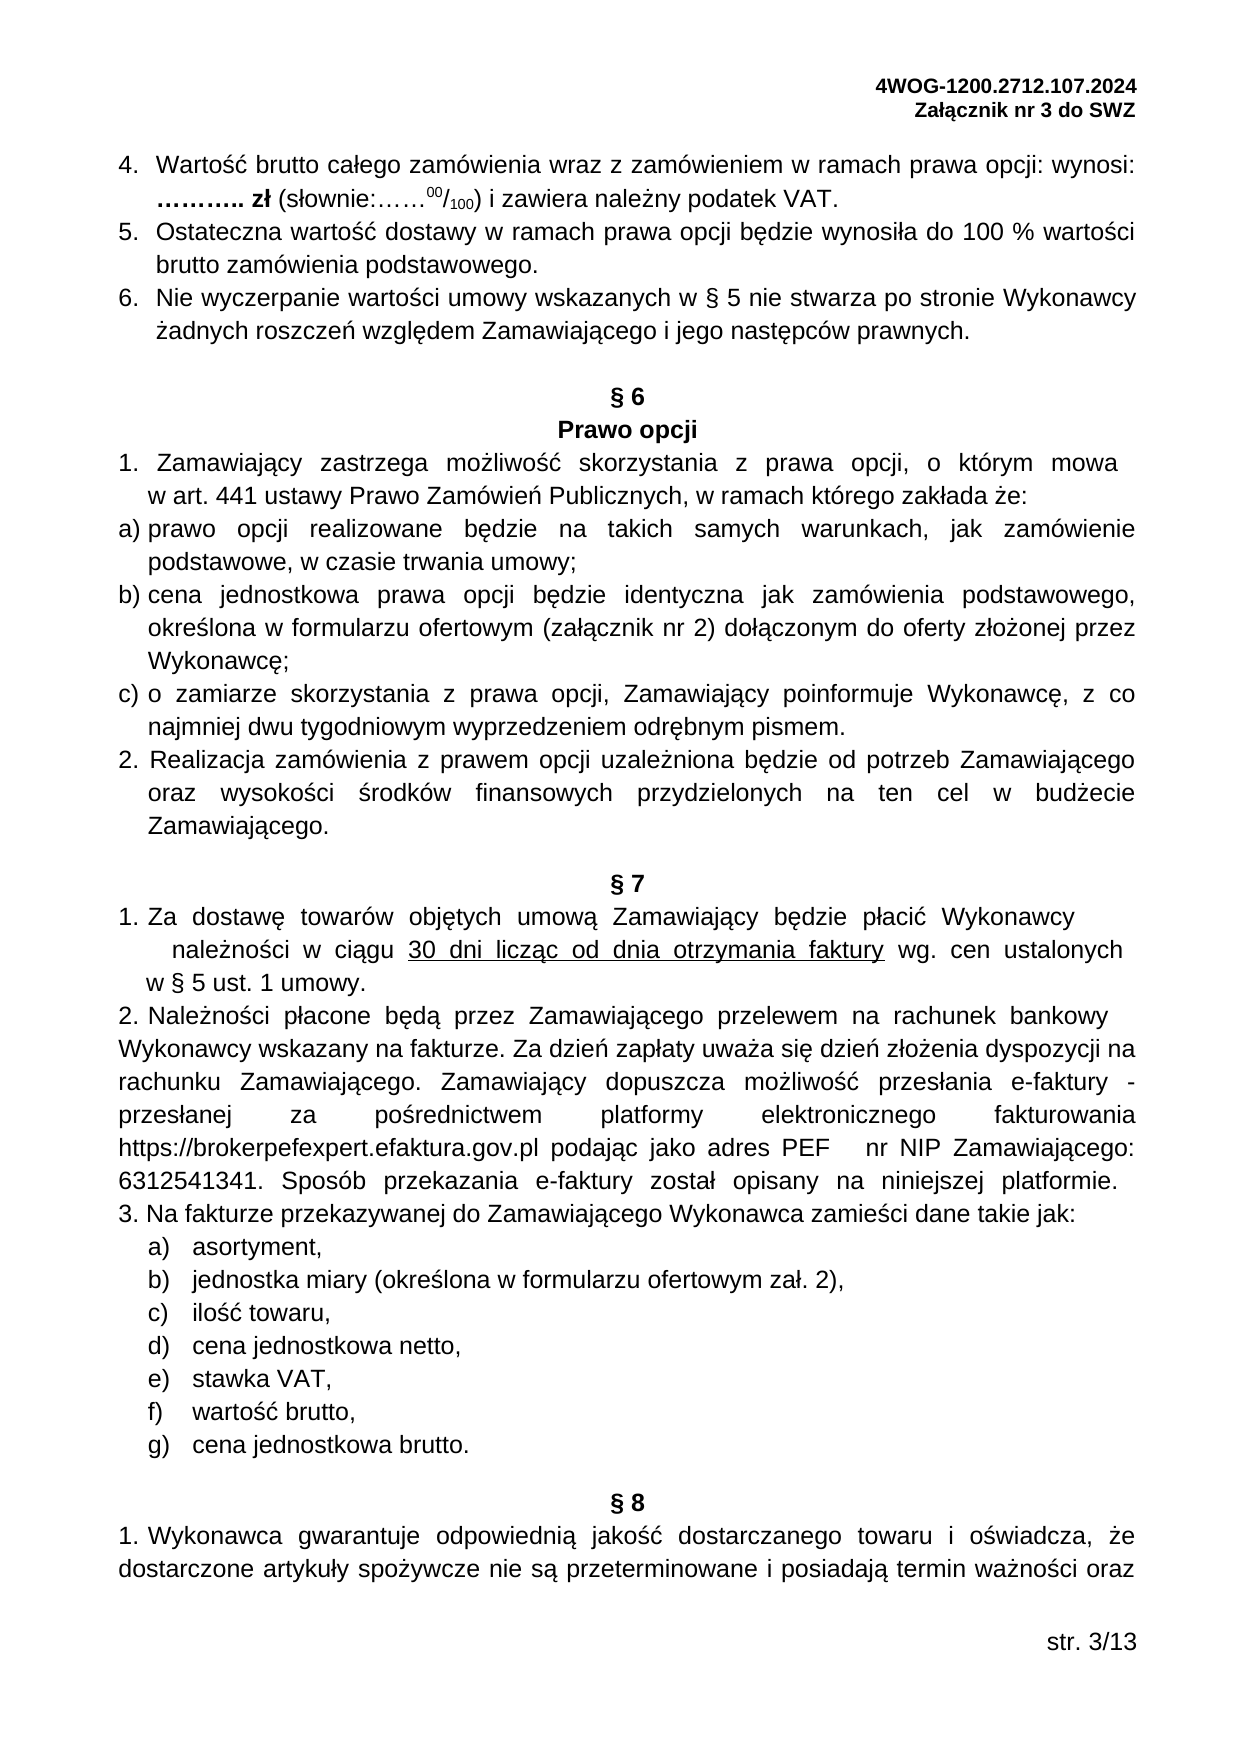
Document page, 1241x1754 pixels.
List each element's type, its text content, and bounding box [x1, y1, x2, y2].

text b) cena jednostkowa prawa opcji będzie identyczna jak zamówienia podstawowego, określona w formularzu ofertowym (załącznik nr 2) dołączonym do oferty złożonej przez Wykonawcę; [118, 580, 1137, 674]
list Wartość brutto całego zamówienia wraz z zamówieniem w ramach prawa opcji: wynosi: ……….. zł (słownie:……00/100) i zawiera należny podatek VAT. [118, 151, 1137, 212]
list Ostateczna wartość dostawy w ramach prawa opcji będzie wynosiła do 100 % wartości brutto zamówienia podstawowego. [118, 217, 1137, 278]
list cena jednostkowa netto, [118, 1331, 1137, 1360]
text § 8 [118, 1488, 1137, 1517]
list stawka VAT, [118, 1364, 1137, 1393]
text 2. Realizacja zamówienia z prawem opcji uzależniona będzie od potrzeb Zamawiającego oraz wysokości środków finansowych przydzielonych na ten cel w budżecie Zamawiającego. [118, 745, 1137, 840]
list Należności płacone będą przez Zamawiającego przelewem na rachunek bankowy Wykonawcy wskazany na fakturze. Za dzień zapłaty uważa się dzień złożenia dyspozycji na rachunku Zamawiającego. Zamawiający dopuszcza możliwość przesłania e-faktury - przesłanej za pośrednictwem platformy elektronicznego fakturowania https://brokerpefexpert.efaktura.gov.pl podając jako adres PEF nr NIP Zamawiającego: 6312541341. Sposób przekazania e-faktury został opisany na niniejszej platformie. 3. Na fakturze przekazywanej do Zamawiającego Wykonawca zamieści dane takie jak: [118, 1001, 1137, 1228]
list ilość towaru, [118, 1298, 1137, 1327]
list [118, 1521, 1137, 1583]
list asortyment, [118, 1232, 1137, 1261]
list Za dostawę towarów objętych umową Zamawiający będzie płacić Wykonawcy należności w ciągu 30 dni licząc od dnia otrzymania faktury wg. cen ustalonych w § 5 ust. 1 umowy. [118, 902, 1137, 997]
text 1. Zamawiający zastrzega możliwość skorzystania z prawa opcji, o którym mowa w art. 441 ustawy Prawo Zamówień Publicznych, w ramach którego zakłada że: [118, 448, 1137, 509]
text c) o zamiarze skorzystania z prawa opcji, Zamawiający poinformuje Wykonawcę, z co najmniej dwu tygodniowym wyprzedzeniem odrębnym pismem. [118, 679, 1137, 741]
text § 6 [118, 382, 1137, 410]
list Nie wyczerpanie wartości umowy wskazanych w § 5 nie stwarza po stronie Wykonawcy żadnych roszczeń względem Zamawiającego i jego następców prawnych. [118, 283, 1137, 344]
text a) prawo opcji realizowane będzie na takich samych warunkach, jak zamówienie podstawowe, w czasie trwania umowy; [118, 514, 1137, 576]
list jednostka miary (określona w formularzu ofertowym zał. 2), [118, 1265, 1137, 1294]
list cena jednostkowa brutto. [118, 1430, 1137, 1459]
text Prawo opcji [118, 415, 1137, 443]
text § 7 [118, 869, 1137, 898]
list wartość brutto, [118, 1397, 1137, 1426]
